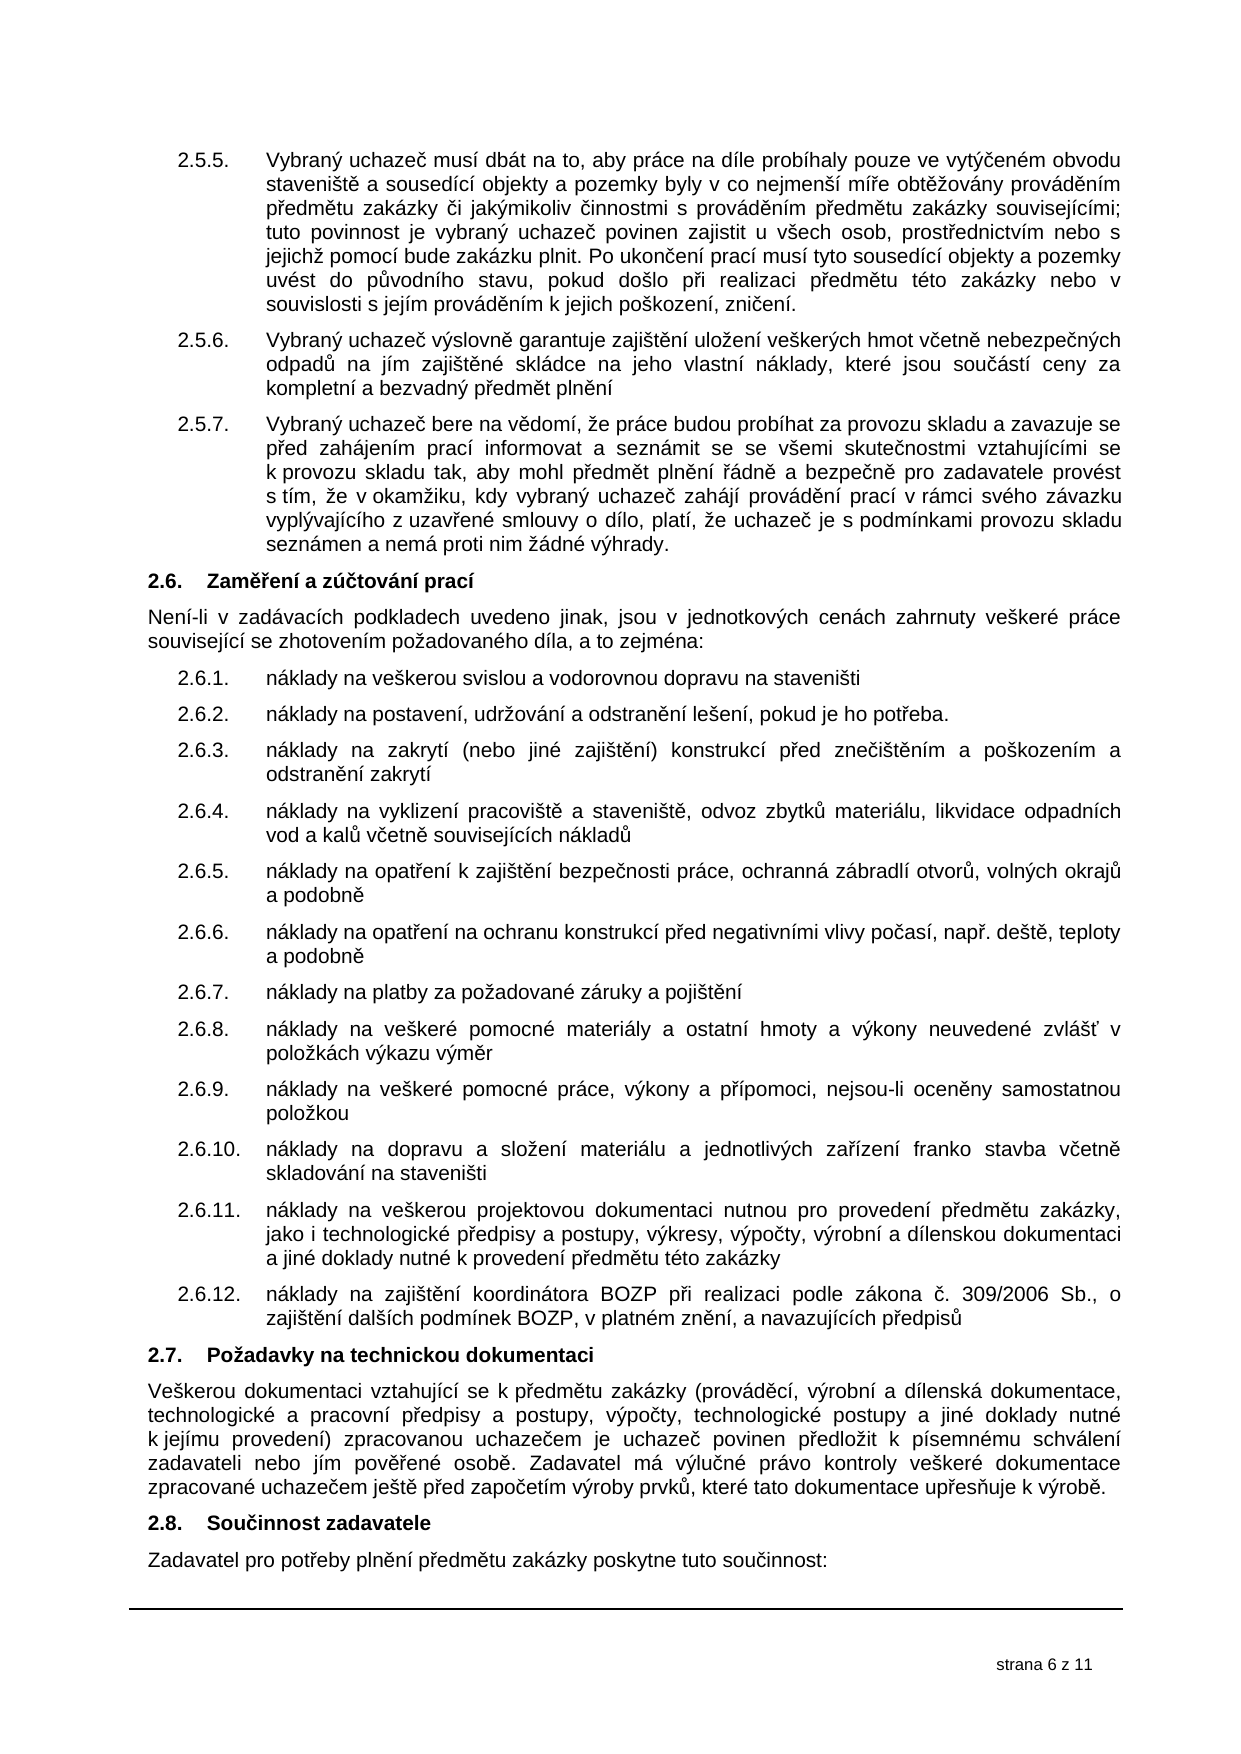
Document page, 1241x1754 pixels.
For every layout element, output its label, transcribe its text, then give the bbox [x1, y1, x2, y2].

text Zadavatel pro potřeby plnění předmětu zakázky poskytne tuto součinnost: [148, 1548, 1122, 1572]
text Vybraný uchazeč bere na vědomí, že práce budou probíhat za provozu skladu a zavazuje se před zahájením prací informovat a seznámit se se všemi skutečnostmi vztahujícími se k provozu skladu tak, aby mohl předmět plnění řádně a bezpečně pro zadavatele provést s tím, že v okamžiku, kdy vybraný uchazeč zahájí provádění prací v rámci svého závazku vyplývajícího z uzavřené smlouvy o dílo, platí, že uchazeč je s podmínkami provozu skladu seznámen a nemá proti nim žádné výhrady. [177, 412, 1122, 556]
text náklady na dopravu a složení materiálu a jednotlivých zařízení franko stavba včetně skladování na staveništi [177, 1137, 1122, 1185]
text Požadavky na technickou dokumentaci [148, 1342, 1122, 1366]
text náklady na opatření na ochranu konstrukcí před negativními vlivy počasí, např. deště, teploty a podobně [177, 919, 1122, 967]
text náklady na vyklizení pracoviště a staveniště, odvoz zbytků materiálu, likvidace odpadních vod a kalů včetně souvisejících nákladů [177, 799, 1122, 847]
text náklady na veškeré pomocné práce, výkony a přípomoci, nejsou-li oceněny samostatnou položkou [177, 1077, 1122, 1125]
text náklady na zakrytí (nebo jiné zajištění) konstrukcí před znečištěním a poškozením a odstranění zakrytí [177, 738, 1122, 786]
text Vybraný uchazeč musí dbát na to, aby práce na díle probíhaly pouze ve vytýčeném obvodu staveniště a sousedící objekty a pozemky byly v co nejmenší míře obtěžovány prováděním předmětu zakázky či jakýmikoliv činnostmi s prováděním předmětu zakázky souvisejícími; tuto povinnost je vybraný uchazeč povinen zajistit u všech osob, prostřednictvím nebo s jejichž pomocí bude zakázku plnit. Po ukončení prací musí tyto sousedící objekty a pozemky uvést do původního stavu, pokud došlo při realizaci předmětu této zakázky nebo v souvislosti s jejím prováděním k jejich poškození, zničení. [177, 148, 1122, 315]
text náklady na veškerou projektovou dokumentaci nutnou pro provedení předmětu zakázky, jako i technologické předpisy a postupy, výkresy, výpočty, výrobní a dílenskou dokumentaci a jiné doklady nutné k provedení předmětu této zakázky [177, 1198, 1122, 1269]
text náklady na postavení, udržování a odstranění lešení, pokud je ho potřeba. [177, 702, 1122, 726]
text Součinnost zadavatele [148, 1511, 1122, 1535]
text náklady na opatření k zajištění bezpečnosti práce, ochranná zábradlí otvorů, volných okrajů a podobně [177, 859, 1122, 907]
text Není-li v zadávacích podkladech uvedeno jinak, jsou v jednotkových cenách zahrnuty veškeré práce související se zhotovením požadovaného díla, a to zejména: [148, 605, 1122, 653]
text Veškerou dokumentaci vztahující se k předmětu zakázky (prováděcí, výrobní a dílenská dokumentace, technologické a pracovní předpisy a postupy, výpočty, technologické postupy a jiné doklady nutné k jejímu provedení) zpracovanou uchazečem je uchazeč povinen předložit k písemnému schválení zadavateli nebo jím pověřené osobě. Zadavatel má výlučné právo kontroly veškeré dokumentace zpracované uchazečem ještě před započetím výroby prvků, které tato dokumentace upřesňuje k výrobě. [148, 1379, 1122, 1499]
text Zaměření a zúčtování prací [148, 568, 1122, 592]
text náklady na zajištění koordinátora BOZP při realizaci podle zákona č. 309/2006 Sb., o zajištění dalších podmínek BOZP, v platném znění, a navazujících předpisů [177, 1282, 1122, 1330]
text náklady na veškeré pomocné materiály a ostatní hmoty a výkony neuvedené zvlášť v položkách výkazu výměr [177, 1016, 1122, 1064]
text náklady na veškerou svislou a vodorovnou dopravu na staveništi [177, 665, 1122, 689]
text Vybraný uchazeč výslovně garantuje zajištění uložení veškerých hmot včetně nebezpečných odpadů na jím zajištěné skládce na jeho vlastní náklady, které jsou součástí ceny za kompletní a bezvadný předmět plnění [177, 328, 1122, 400]
text náklady na platby za požadované záruky a pojištění [177, 980, 1122, 1004]
